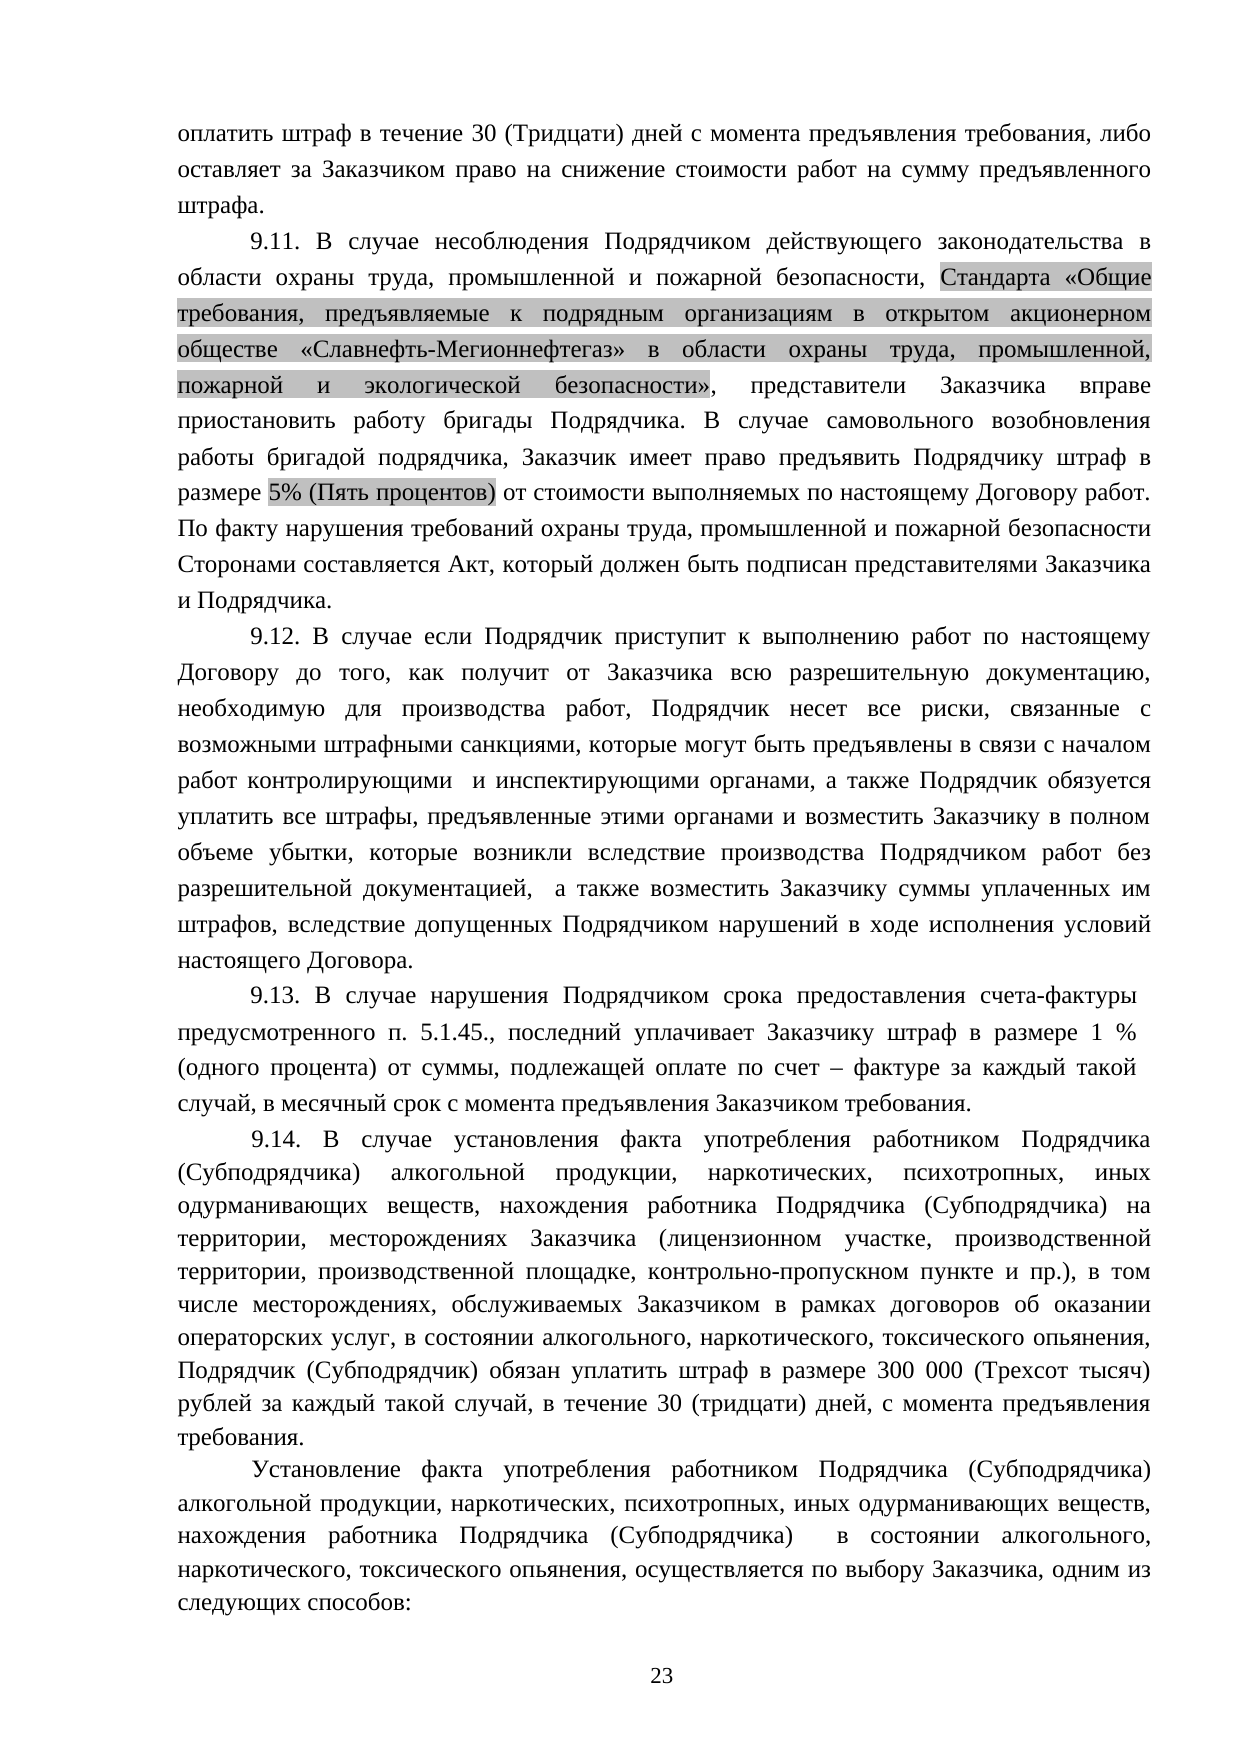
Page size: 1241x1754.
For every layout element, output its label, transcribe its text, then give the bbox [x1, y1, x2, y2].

text 9.12. В случае если Подрядчик приступит к выполнению работ по настоящему Договору до того, как получит от Заказчика всю разрешительную документацию, необходимую для производства работ, Подрядчик несет все риски, связанные с возможными штрафными санкциями, которые могут быть предъявлены в связи с началом работ контролирующими и инспектирующими органами, а также Подрядчик обязуется уплатить все штрафы, предъявленные этими органами и возместить Заказчику в полном объеме убытки, которые возникли вследствие производства Подрядчиком работ без разрешительной документацией, а также возместить Заказчику суммы уплаченных им штрафов, вследствие допущенных Подрядчиком нарушений в ходе исполнения условий настоящего Договора. [177, 621, 1152, 973]
text 9.13. В случае нарушения Подрядчиком срока предоставления счета-фактуры предусмотренного п. 5.1.45., последний уплачивает Заказчику штраф в размере 1 % (одного процента) от суммы, подлежащей оплате по счет – фактуре за каждый такой случай, в месячный срок с момента предъявления Заказчиком требования. [177, 981, 1138, 1117]
text 9.11. В случае несоблюдения Подрядчиком действующего законодательства в области охраны труда, промышленной и пожарной безопасности, Стандарта «Общие требования, предъявляемые к подрядным организациям в открытом акционерном обществе «Славнефть-Мегионнефтегаз» в области охраны труда, промышленной, пожарной и экологической безопасности», представители Заказчика вправе приостановить работу бригады Подрядчика. В случае самовольного возобновления работы бригадой подрядчика, Заказчик имеет право предъявить Подрядчику штраф в размере 5% (Пять процентов) от стоимости выполняемых по настоящему Договору работ. По факту нарушения требований охраны труда, промышленной и пожарной безопасности Сторонами составляется Акт, который должен быть подписан представителями Заказчика и Подрядчика. [177, 362, 1152, 614]
text Установление факта употребления работником Подрядчика (Субподрядчика) алкогольной продукции, наркотических, психотропных, иных одурманивающих веществ, нахождения работника Подрядчика (Субподрядчика) в состоянии алкогольного, наркотического, токсического опьянения, осуществляется по выбору Заказчика, одним из следующих способов: [177, 1454, 1152, 1615]
text 9.14. В случае установления факта употребления работником Подрядчика (Субподрядчика) алкогольной продукции, наркотических, психотропных, иных одурманивающих веществ, нахождения работника Подрядчика (Субподрядчика) на территории, месторождениях Заказчика (лицензионном участке, производственной территории, производственной площадке, контрольно-пропускном пункте и пр.), в том числе месторождениях, обслуживаемых Заказчиком в рамках договоров об оказании операторских услуг, в состоянии алкогольного, наркотического, токсического опьянения, Подрядчик (Субподрядчик) обязан уплатить штраф в размере 300 000 (Трехсот тысяч) рублей за каждый такой случай, в течение 30 (тридцати) дней, с момента предъявления требования. [177, 1124, 1152, 1450]
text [177, 118, 1152, 219]
text 9.11. В случае несоблюдения Подрядчиком действующего законодательства в области охраны труда, промышленной и пожарной безопасности, Стандарта «Общие требования, предъявляемые к подрядным организациям в открытом акционерном обществе «Славнефть-Мегионнефтегаз» в области охраны труда, промышленной, пожарной и экологической безопасности», представители Заказчика вправе приостановить работу бригады Подрядчика. В случае самовольного возобновления работы бригадой подрядчика, Заказчик имеет право предъявить Подрядчику штраф в размере 5% (Пять процентов) от стоимости выполняемых по настоящему Договору работ. По факту нарушения требований охраны труда, промышленной и пожарной безопасности Сторонами составляется Акт, который должен быть подписан представителями Заказчика и Подрядчика. [177, 226, 1152, 298]
